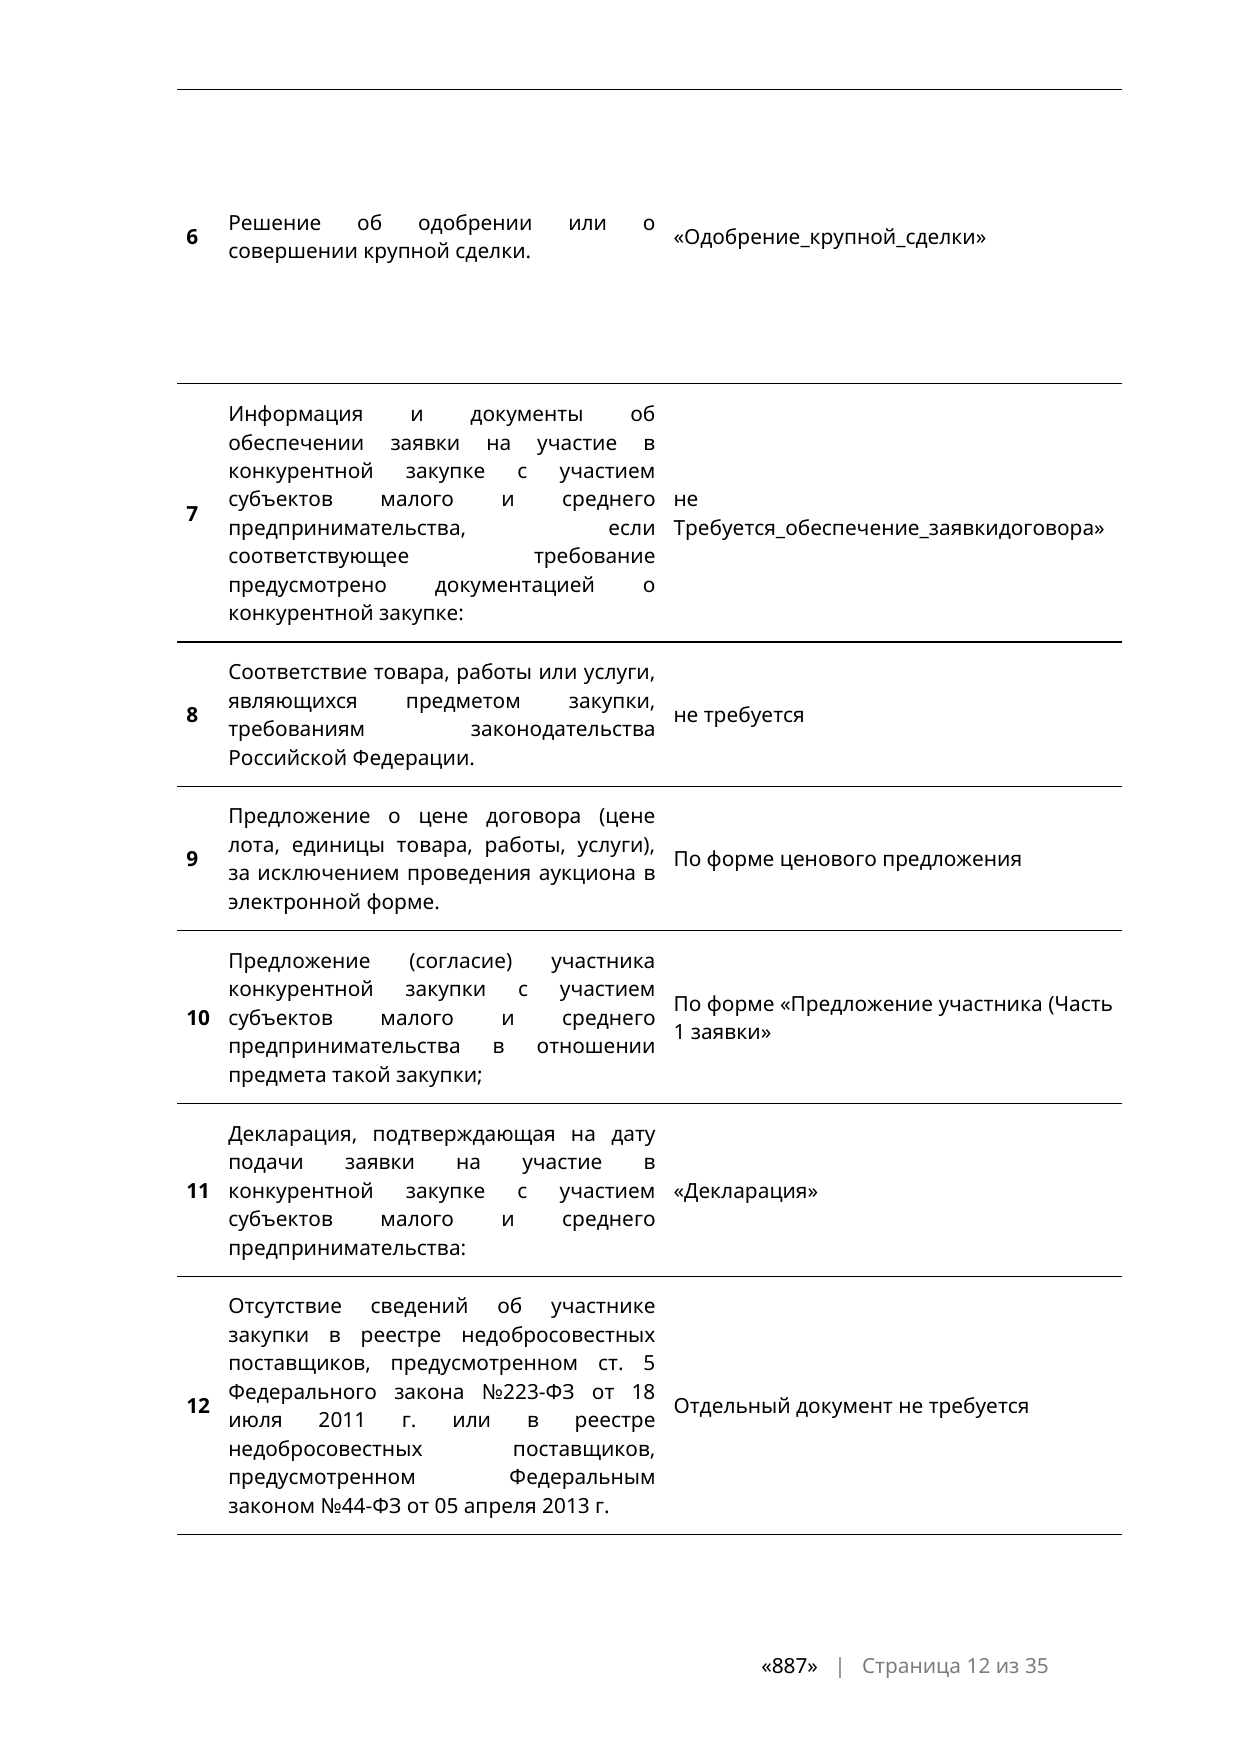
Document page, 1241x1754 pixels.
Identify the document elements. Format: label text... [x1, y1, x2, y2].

table_cell Информация и документы об обеспечении заявки на участие в конкурентной закупке с участием субъектов малого и среднего предпринимательства, если соответствующее требование предусмотрено документацией о конкурентной закупке: [219, 384, 664, 641]
table_cell «Одобрение_крупной_сделки» [665, 90, 1122, 383]
table_cell Отсутствие сведений об участнике закупки в реестре недобросовестных поставщиков, предусмотренном ст. 5 Федерального закона №223-ФЗ от 18 июля 2011 г. или в реестре недобросовестных поставщиков, предусмотренном Федеральным законом №44-ФЗ от 05 апреля 2013 г. [219, 1277, 664, 1534]
table_cell [177, 787, 219, 930]
table_cell Соответствие товара, работы или услуги, являющихся предметом закупки, требованиям законодательства Российской Федерации. [219, 643, 664, 786]
table_cell «Декларация» [665, 1104, 1122, 1276]
table_cell [177, 384, 219, 641]
table_cell По форме ценового предложения [665, 787, 1122, 930]
table_cell [177, 90, 219, 383]
table_cell Предложение (согласие) участника конкурентной закупки с участием субъектов малого и среднего предпринимательства в отношении предмета такой закупки; [219, 931, 664, 1103]
table_cell [177, 1104, 219, 1276]
table_cell Отдельный документ не требуется [665, 1277, 1122, 1534]
table_cell Предложение о цене договора (цене лота, единицы товара, работы, услуги), за исключением проведения аукциона в электронной форме. [219, 787, 664, 930]
table_cell не требуется [665, 643, 1122, 786]
table_cell Декларация, подтверждающая на дату подачи заявки на участие в конкурентной закупке с участием субъектов малого и среднего предпринимательства: [219, 1104, 664, 1276]
table_cell Решение об одобрении или о совершении крупной сделки. [219, 90, 664, 383]
table_cell [177, 931, 219, 1103]
table_cell [177, 1277, 219, 1534]
table_cell По форме «Предложение участника (Часть 1 заявки» [665, 931, 1122, 1103]
table_cell [177, 643, 219, 786]
table_cell не Требуется_обеспечение_заявкидоговора» [665, 384, 1122, 641]
